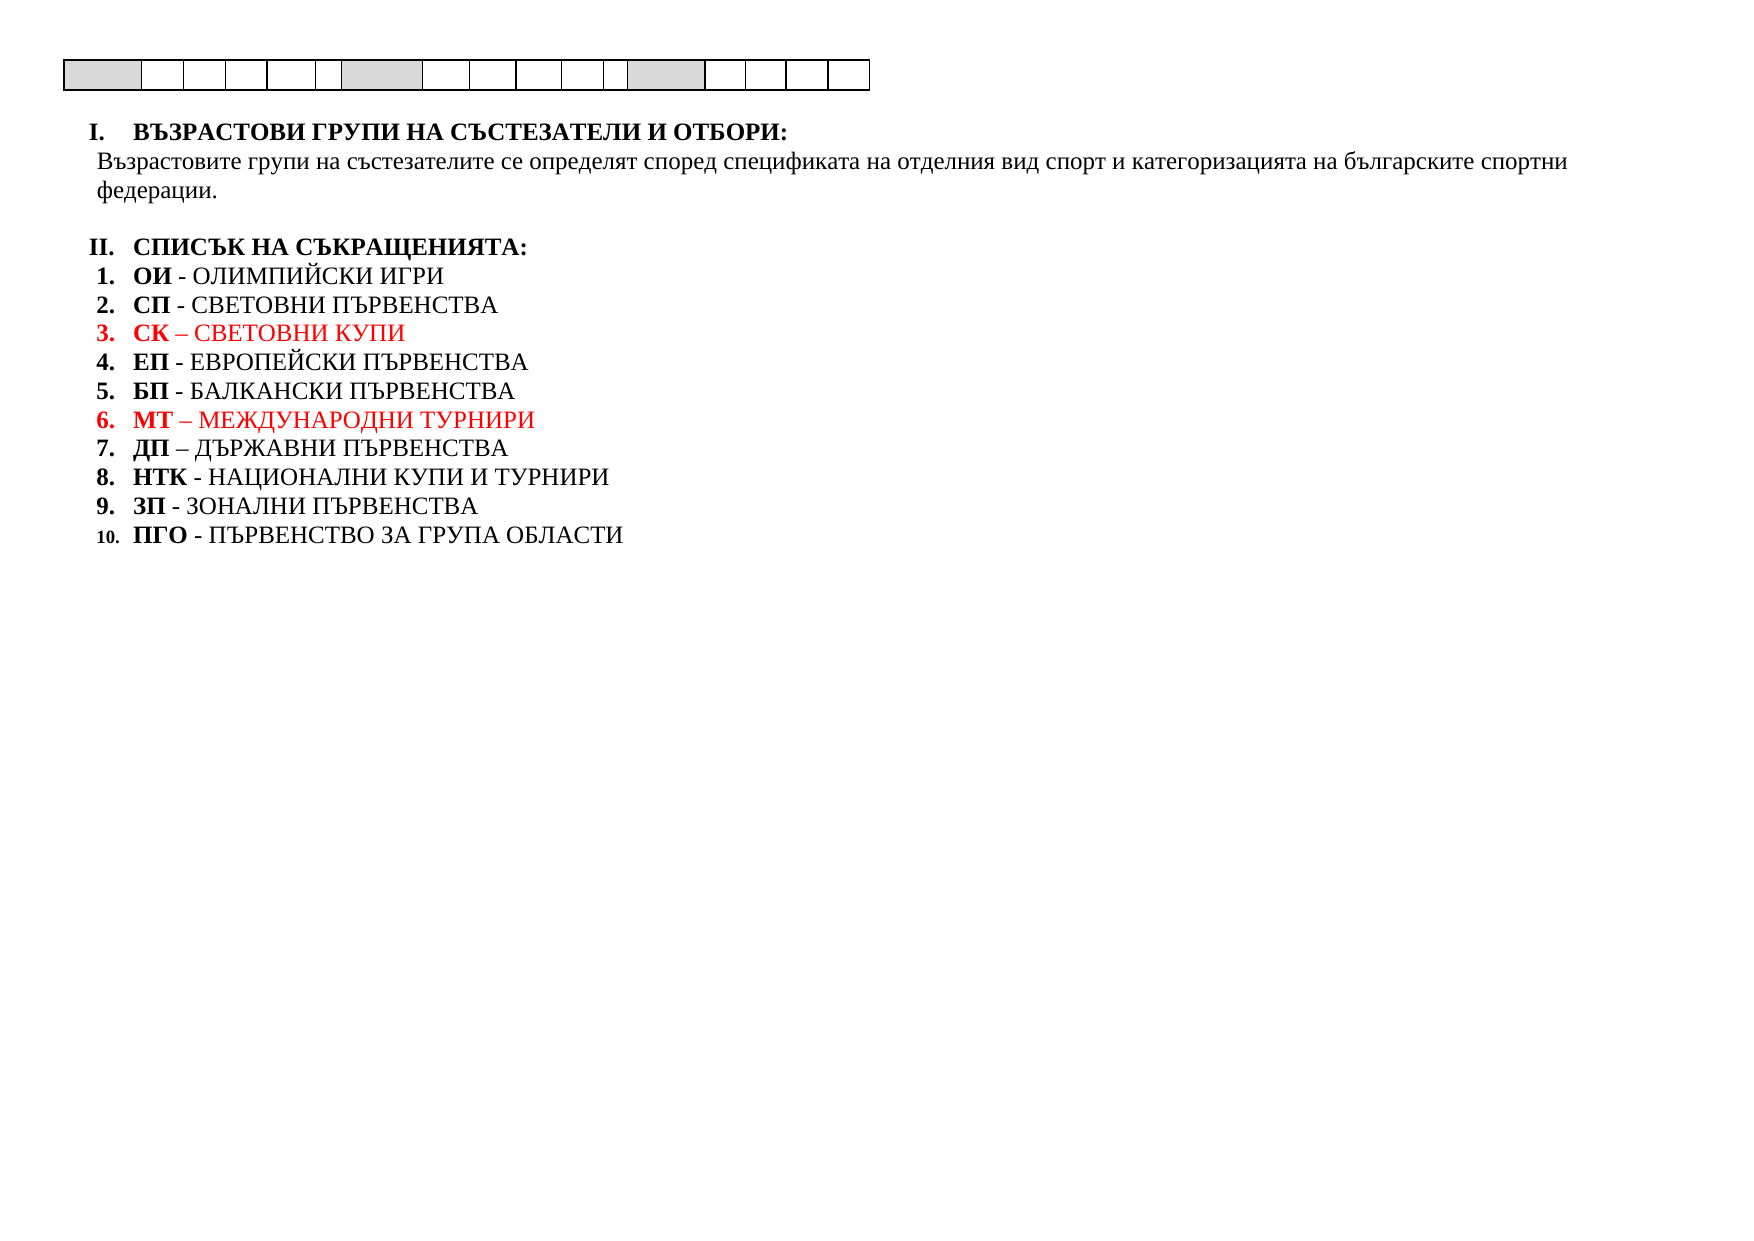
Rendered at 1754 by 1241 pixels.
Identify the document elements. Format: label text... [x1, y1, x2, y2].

list МТ – МЕЖДУНАРОДНИ ТУРНИРИ [59, 405, 1695, 433]
table_cell [316, 61, 341, 89]
table_cell [65, 61, 141, 89]
table_cell [470, 61, 515, 89]
table_cell [184, 61, 225, 89]
table_cell [829, 61, 869, 89]
table_cell [342, 61, 422, 89]
table_cell [226, 61, 266, 89]
list СП - СВЕТОВНИ ПЪРВЕНСТВА [59, 290, 1695, 318]
list СК – СВЕТОВНИ КУПИ [59, 318, 1695, 347]
table_cell [787, 61, 827, 89]
table_cell [423, 61, 469, 89]
table_cell [562, 61, 603, 89]
table_cell [268, 61, 315, 89]
table_cell [517, 61, 561, 89]
list ЕП - ЕВРОПЕЙСКИ ПЪРВЕНСТВА [59, 347, 1695, 376]
list СПИСЪК НА СЪКРАЩЕНИЯТА: [59, 232, 1695, 261]
table_cell [604, 61, 627, 89]
table_cell [706, 61, 745, 89]
list ДП – ДЪРЖАВНИ ПЪРВЕНСТВА [59, 433, 1695, 462]
table_cell [628, 61, 704, 89]
list ОИ - ОЛИМПИЙСКИ ИГРИ [59, 261, 1695, 290]
list ЗП - ЗОНАЛНИ ПЪРВЕНСТВА [59, 491, 1695, 520]
table_cell [746, 61, 785, 89]
table_cell [142, 61, 183, 89]
list НТК - НАЦИОНАЛНИ КУПИ И ТУРНИРИ [59, 462, 1695, 491]
list ПГО - ПЪРВЕНСТВО ЗА ГРУПА ОБЛАСТИ [59, 520, 1695, 548]
list БП - БАЛКАНСКИ ПЪРВЕНСТВА [59, 376, 1695, 405]
list ВЪЗРАСТОВИ ГРУПИ НА СЪСТЕЗАТЕЛИ И ОТБОРИ: [59, 117, 1695, 146]
text Възрастовите групи на състезателите се определят според спецификата на отделния вид спорт и категоризацията на българските спортни федерации. [97, 146, 1695, 203]
